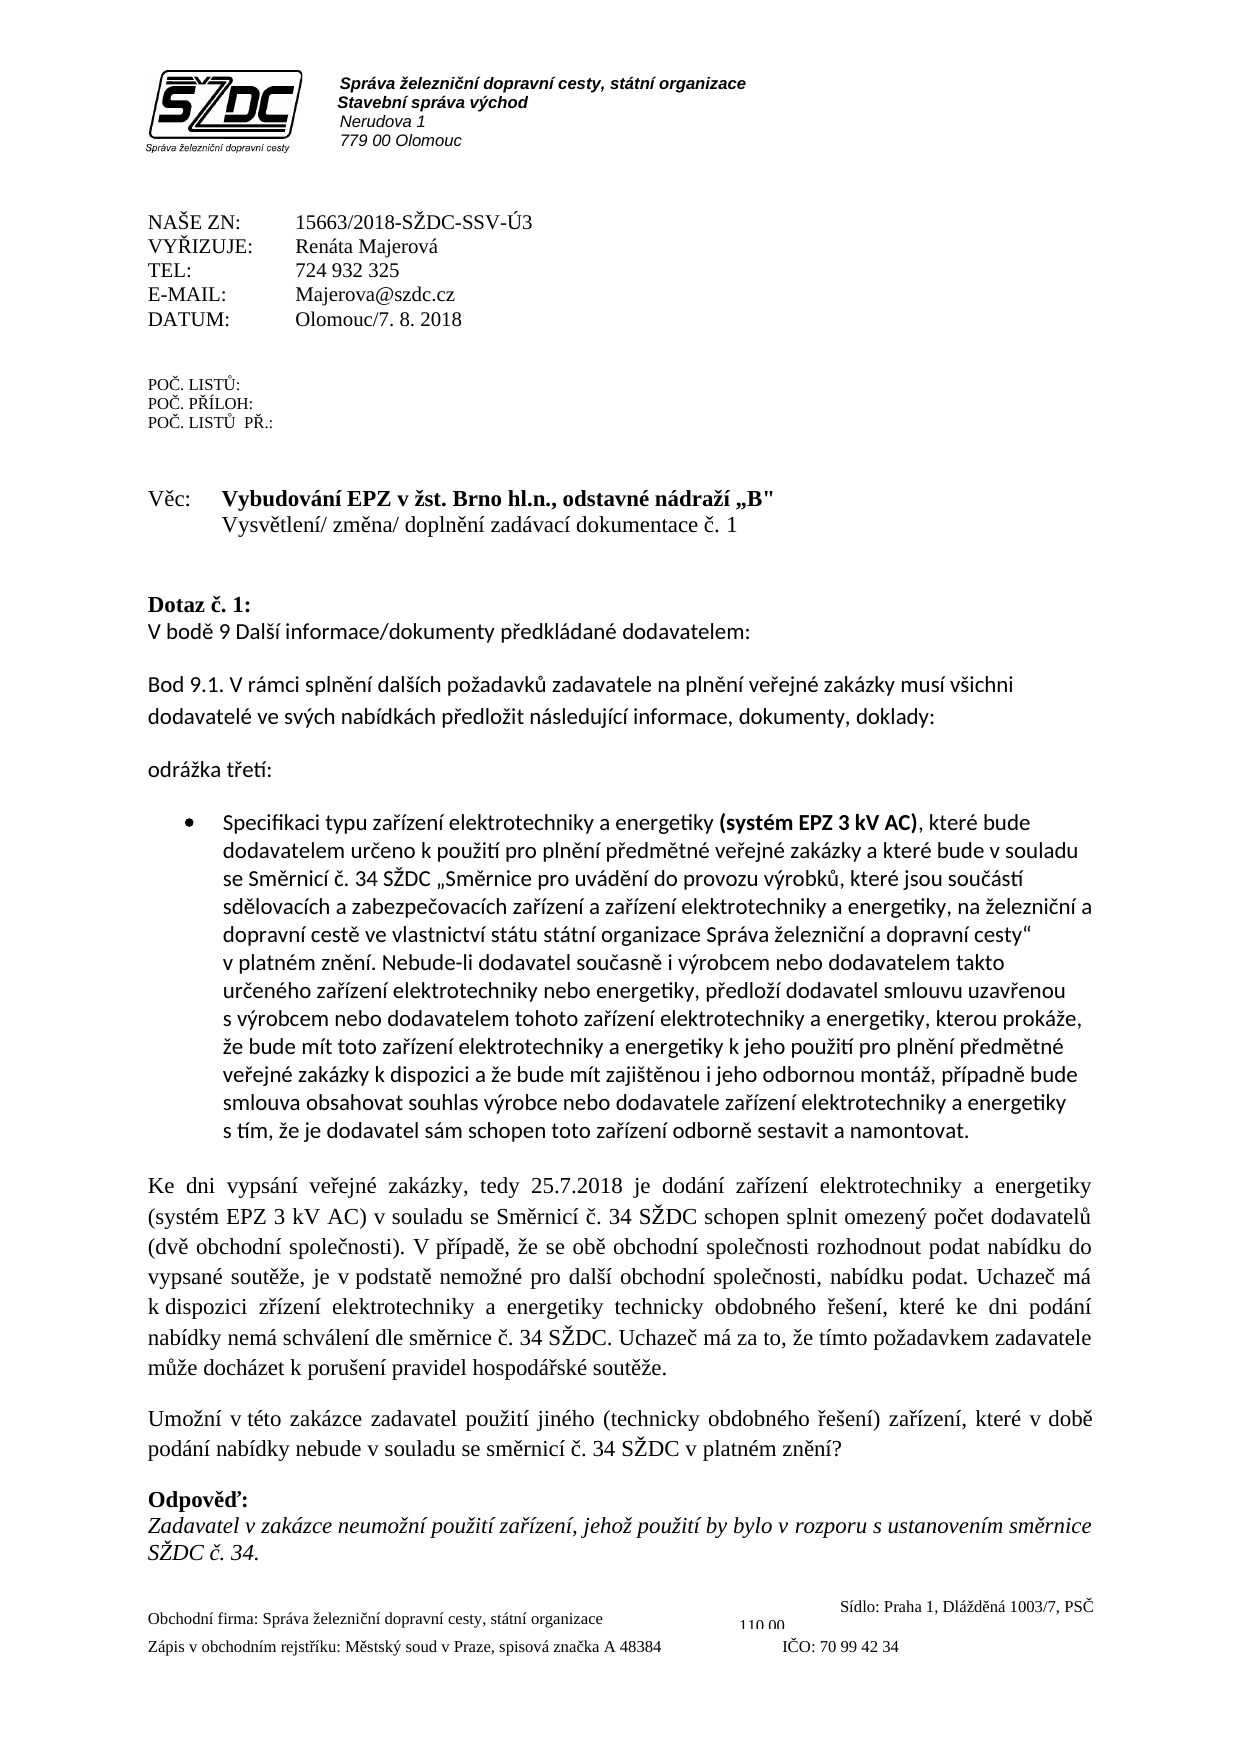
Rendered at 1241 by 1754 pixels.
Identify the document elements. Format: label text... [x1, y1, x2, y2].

text POČ. LISTŮ PŘ.: [148, 413, 1093, 432]
text E-MAIL: Majerova@szdc.cz [148, 282, 1093, 306]
picture [145, 69, 303, 153]
text Věc: Vybudování EPZ v žst. Brno hl.n., odstavné nádraží „B" [148, 485, 1093, 512]
text V bodě 9 Další informace/dokumenty předkládané dodavatelem: [148, 617, 1093, 645]
text POČ. LISTŮ: [148, 375, 1093, 394]
list Specifikaci typu zařízení elektrotechniky a energetiky (systém EPZ 3 kV AC), které bude dodavatelem určeno k použití pro plnění předmětné veřejné zakázky a které bude v souladu se Směrnicí č. 34 SŽDC „Směrnice pro uvádění do provozu výrobků, které jsou součástí sdělovacích a zabezpečovacích zařízení a zařízení elektrotechniky a energetiky, na železniční a dopravní cestě ve vlastnictví státu státní organizace Správa železniční a dopravní cesty“ v platném znění. Nebude-li dodavatel současně i výrobcem nebo dodavatelem takto určeného zařízení elektrotechniky nebo energetiky, předloží dodavatel smlouvu uzavřenou s výrobcem nebo dodavatelem tohoto zařízení elektrotechniky a energetiky, kterou prokáže, že bude mít toto zařízení elektrotechniky a energetiky k jeho použití pro plnění předmětné veřejné zakázky k dispozici a že bude mít zajištěnou i jeho odbornou montáž, případně bude smlouva obsahovat souhlas výrobce nebo dodavatele zařízení elektrotechniky a energetiky [185, 808, 1093, 1116]
text Umožní v této zakázce zadavatel použití jiného (technicky obdobného řešení) zařízení, které v době podání nabídky nebude v souladu se směrnicí č. 34 SŽDC v platném znění? [148, 1405, 1093, 1461]
text Odpověď: [148, 1486, 1093, 1512]
text TEL: 724 932 325 [148, 258, 1093, 282]
text NAŠE ZN: 15663/2018-SŽDC-SSV-Ú3 [148, 210, 1093, 234]
text DATUM: Olomouc/7. 8. 2018 [148, 306, 1093, 331]
text odrážka třetí: [148, 755, 1093, 783]
text Vysvětlení/ změna/ doplnění zadávací dokumentace č. 1 [221, 512, 1093, 538]
text Ke dni vypsání veřejné zakázky, tedy 25.7.2018 je dodání zařízení elektrotechniky a energetiky (systém EPZ 3 kV AC) v souladu se Směrnicí č. 34 SŽDC schopen splnit omezený počet dodavatelů (dvě obchodní společnosti). V případě, že se obě obchodní společnosti rozhodnout podat nabídku do vypsané soutěže, je v podstatě nemožné pro další obchodní společnosti, nabídku podat. Uchazeč má k dispozici zřízení elektrotechniky a energetiky technicky obdobného řešení, které ke dni podání nabídky nemá schválení dle směrnice č. 34 SŽDC. Uchazeč má za to, že tímto požadavkem zadavatele může docházet k porušení pravidel hospodářské soutěže. [148, 1172, 1093, 1380]
text Dotaz č. 1: [148, 591, 1093, 617]
text VYŘIZUJE: Renáta Majerová [148, 234, 1093, 258]
text POČ. PŘÍLOH: [148, 394, 1093, 413]
text Zadavatel v zakázce neumožní použití zařízení, jehož použití by bylo v rozporu s ustanovením směrnice SŽDC č. 34. [148, 1512, 1093, 1565]
text Bod 9.1. V rámci splnění dalších požadavků zadavatele na plnění veřejné zakázky musí všichni dodavatelé ve svých nabídkách předložit následující informace, dokumenty, doklady: [148, 670, 1093, 730]
text s tím, že je dodavatel sám schopen toto zařízení odborně sestavit a namontovat. [223, 1116, 1093, 1144]
